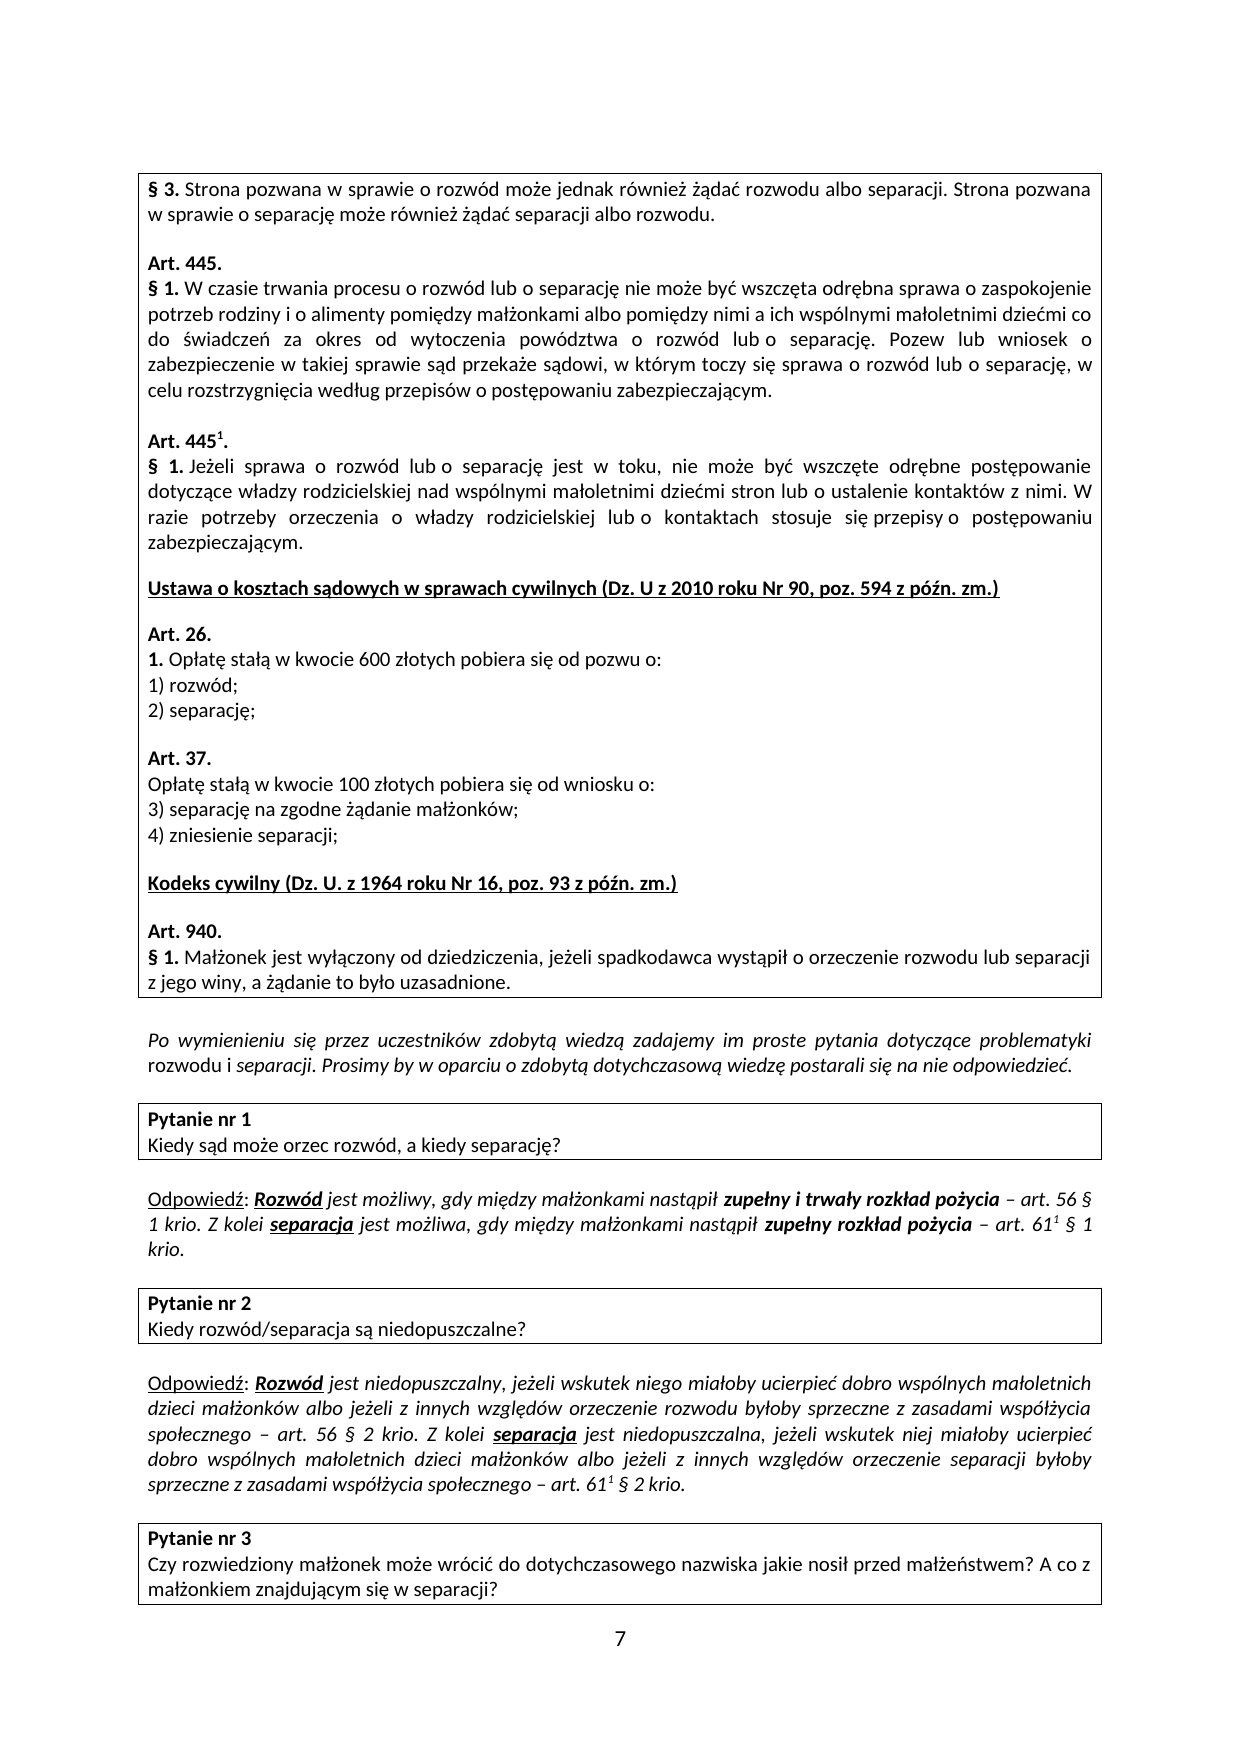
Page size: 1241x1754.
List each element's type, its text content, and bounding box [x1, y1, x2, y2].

text 1. Opłatę stałą w kwocie 600 złotych pobiera się od pozwu o: [148, 646, 1093, 672]
text Po wymienieniu się przez uczestników zdobytą wiedzą zadajemy im proste pytania dotyczące problematyki rozwodu i separacji. Prosimy by w oparciu o zdobytą dotychczasową wiedzę postarali się na nie odpowiedzieć. [148, 1027, 1093, 1078]
text Art. 445. [148, 250, 1093, 275]
text 1) rozwód; [148, 672, 1093, 697]
text Czy rozwiedziony małżonek może wrócić do dotychczasowego nazwiska jakie nosił przed małżeństwem? A co z małżonkiem znajdującym się w separacji? [139, 1548, 1101, 1604]
text Opłatę stałą w kwocie 100 złotych pobiera się od wniosku o: [148, 771, 1093, 796]
text Art. 26. [148, 621, 1093, 646]
text Kiedy rozwód/separacja są niedopuszczalne? [139, 1313, 1101, 1343]
text 3) separację na zgodne żądanie małżonków; [148, 796, 1093, 822]
text Pytanie nr 1 [139, 1104, 1101, 1129]
text Kiedy sąd może orzec rozwód, a kiedy separację? [139, 1129, 1101, 1159]
text Art. 940. [148, 918, 1093, 941]
text Odpowiedź: Rozwód jest niedopuszczalny, jeżeli wskutek niego miałoby ucierpieć dobro wspólnych małoletnich dzieci małżonków albo jeżeli z innych względów orzeczenie rozwodu byłoby sprzeczne z zasadami współżycia społecznego – art. 56 § 2 krio. Z kolei separacja jest niedopuszczalna, jeżeli wskutek niej miałoby ucierpieć dobro wspólnych małoletnich dzieci małżonków albo jeżeli z innych względów orzeczenie separacji byłoby sprzeczne z zasadami współżycia społecznego – art. 611 § 2 krio. [148, 1370, 1093, 1497]
text Art. 4451. [148, 428, 1093, 453]
text § 1. Jeżeli sprawa o rozwód lub o separację jest w toku, nie może być wszczęte odrębne postępowanie dotyczące władzy rodzicielskiej nad wspólnymi małoletnimi dziećmi stron lub o ustalenie kontaktów z nimi. W razie potrzeby orzeczenia o władzy rodzicielskiej lub o kontaktach stosuje się przepisy o postępowaniu zabezpieczającym. [148, 453, 1093, 555]
text § 1. W czasie trwania procesu o rozwód lub o separację nie może być wszczęta odrębna sprawa o zaspokojenie potrzeb rodziny i o alimenty pomiędzy małżonkami albo pomiędzy nimi a ich wspólnymi małoletnimi dziećmi co do świadczeń za okres od wytoczenia powództwa o rozwód lub o separację. Pozew lub wniosek o zabezpieczenie w takiej sprawie sąd przekaże sądowi, w którym toczy się sprawa o rozwód lub o separację, w celu rozstrzygnięcia według przepisów o postępowaniu zabezpieczającym. [148, 275, 1093, 402]
text Pytanie nr 2 [139, 1289, 1101, 1313]
text Odpowiedź: Rozwód jest możliwy, gdy między małżonkami nastąpił zupełny i trwały rozkład pożycia – art. 56 § 1 krio. Z kolei separacja jest możliwa, gdy między małżonkami nastąpił zupełny rozkład pożycia – art. 611 § 1 krio. [148, 1186, 1093, 1262]
text Art. 37. [148, 746, 1093, 771]
text § 3. Strona pozwana w sprawie o rozwód może jednak również żądać rozwodu albo separacji. Strona pozwana w sprawie o separację może również żądać separacji albo rozwodu. [139, 174, 1101, 227]
text Pytanie nr 3 [139, 1524, 1101, 1548]
text 2) separację; [148, 697, 1093, 723]
text 4) zniesienie separacji; [148, 822, 1093, 847]
text § 1. Małżonek jest wyłączony od dziedziczenia, jeżeli spadkodawca wystąpił o orzeczenie rozwodu lub separacji z jego winy, a żądanie to było uzasadnione. [139, 941, 1101, 997]
text Kodeks cywilny (Dz. U. z 1964 roku Nr 16, poz. 93 z późn. zm.) [148, 870, 1093, 896]
text Ustawa o kosztach sądowych w sprawach cywilnych (Dz. U z 2010 roku Nr 90, poz. 594 z późn. zm.) [148, 575, 1093, 601]
